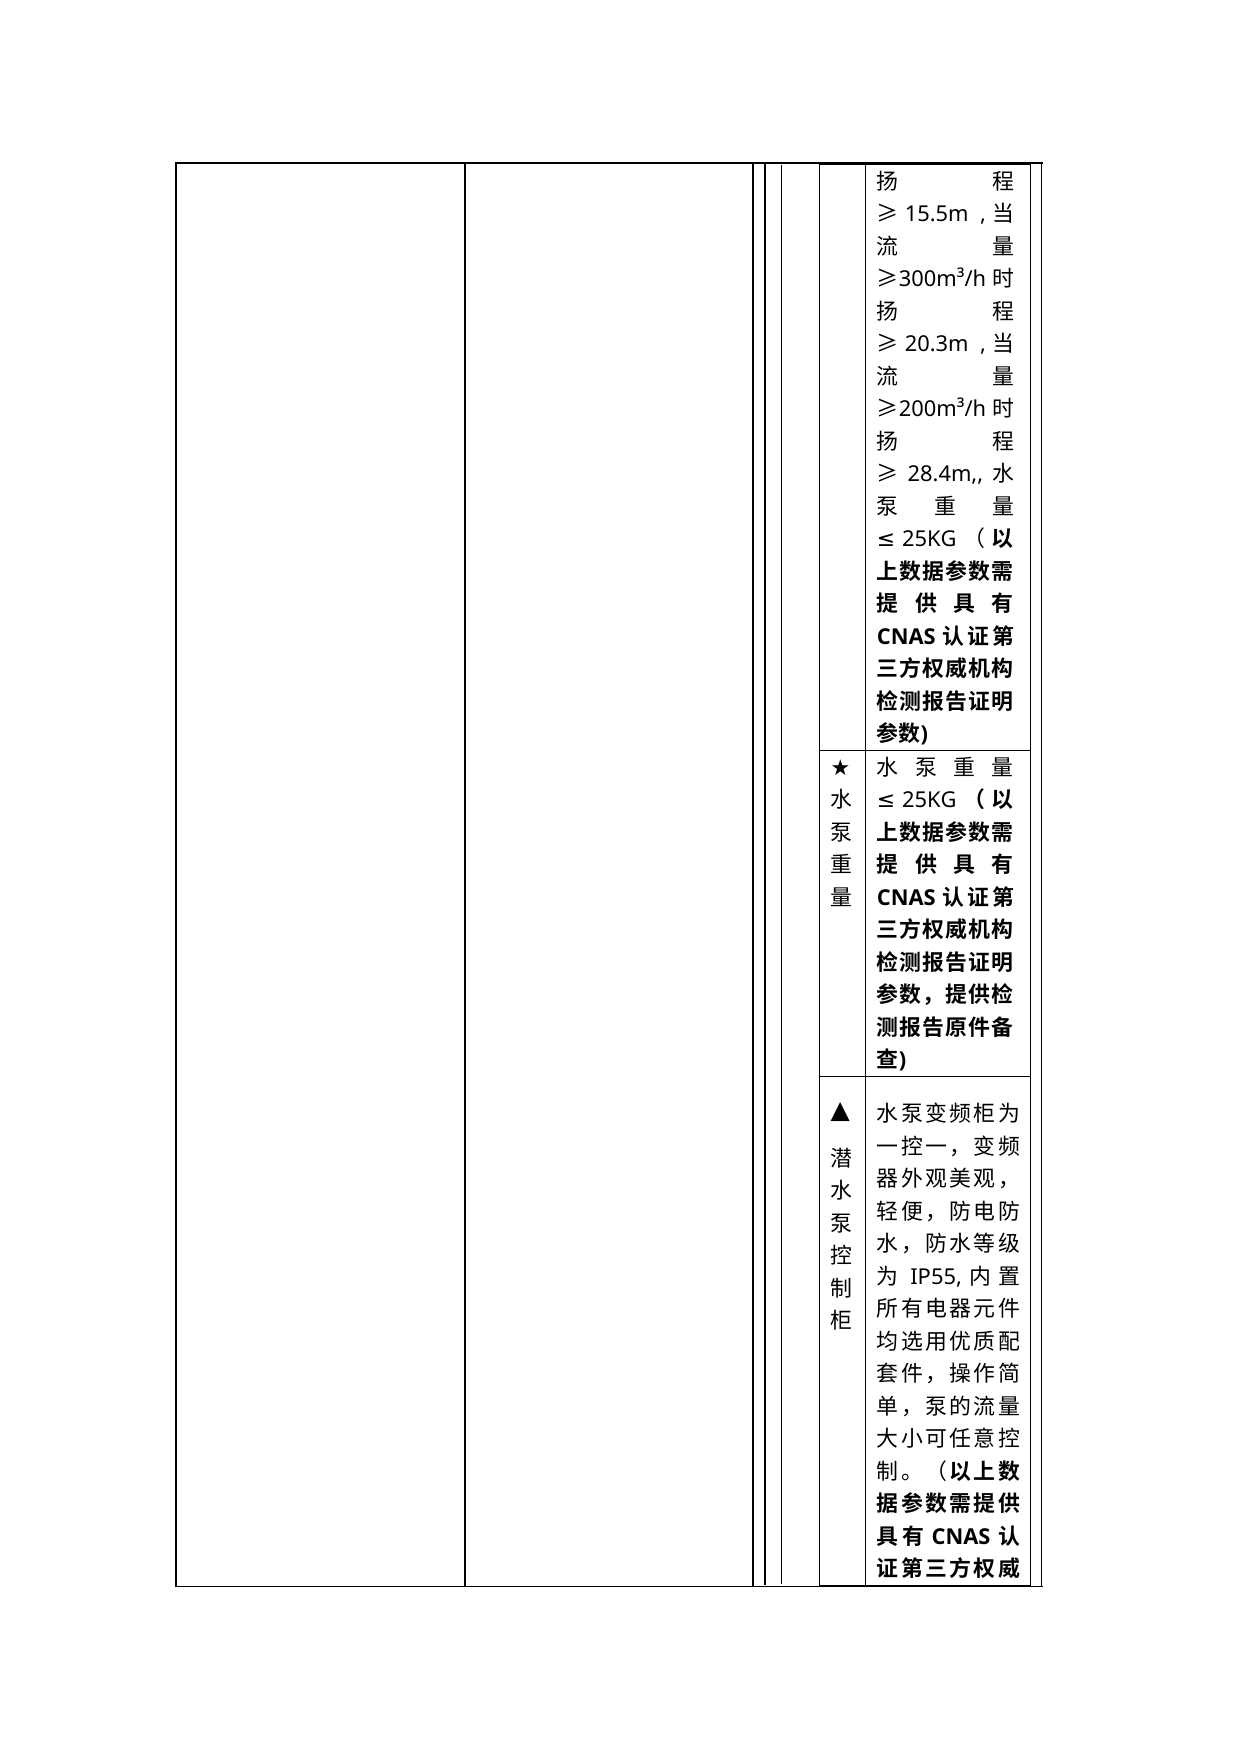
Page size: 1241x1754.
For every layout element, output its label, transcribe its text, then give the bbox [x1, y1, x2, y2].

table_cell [754, 164, 819, 1586]
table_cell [866, 165, 1030, 750]
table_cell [820, 1077, 865, 1585]
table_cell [1031, 164, 1041, 1586]
table_cell 1 [177, 164, 464, 1586]
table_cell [866, 1077, 1030, 1585]
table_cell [820, 165, 865, 750]
table_cell ▲ [466, 164, 752, 1586]
